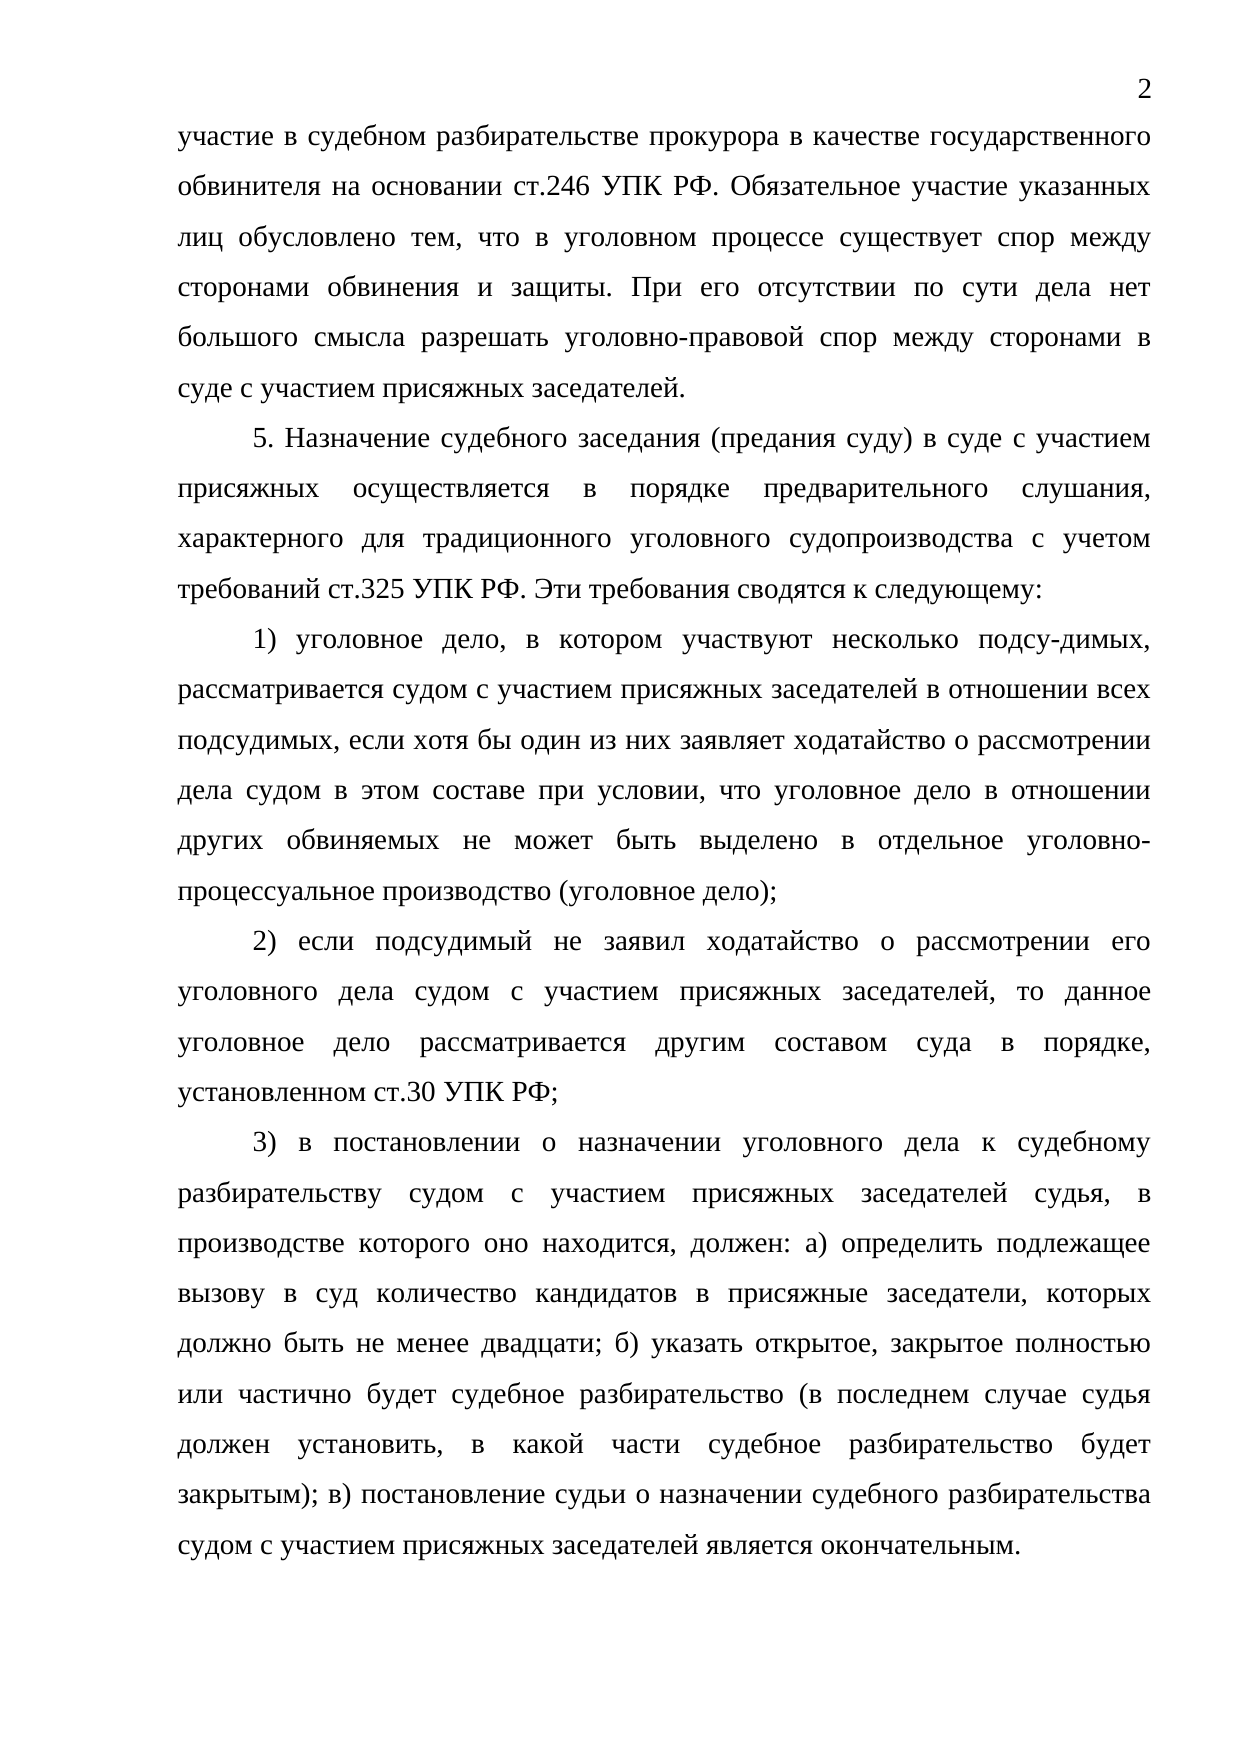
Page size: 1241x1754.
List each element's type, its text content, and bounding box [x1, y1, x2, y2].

text 1) уголовное дело, в котором участвуют несколько подсу-димых, рассматривается судом с участием присяжных заседателей в отношении всех подсудимых, если хотя бы один из них заявляет ходатайство о рассмотрении дела судом в этом составе при условии, что уголовное дело в отношении других обвиняемых не может быть выделено в отдельное уголовно-процессуальное производство (уголовное дело); [177, 621, 1152, 906]
text 5. Назначение судебного заседания (предания суду) в суде с участием присяжных осуществляется в порядке предварительного слушания, характерного для традиционного уголовного судопроизводства с учетом требований ст.325 УПК РФ. Эти требования сводятся к следующему: [177, 420, 1152, 604]
text 3) в постановлении о назначении уголовного дела к судебному разбирательству судом с участием присяжных заседателей судья, в производстве которого оно находится, должен: а) определить подлежащее вызову в суд количество кандидатов в присяжные заседатели, которых должно быть не менее двадцати; б) указать открытое, закрытое полностью или частично будет судебное разбирательство (в последнем случае судья должен установить, в какой части судебное разбирательство будет закрытым); в) постановление судьи о назначении судебного разбирательства судом с участием присяжных заседателей является окончательным. [177, 1124, 1152, 1560]
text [177, 118, 1152, 403]
text 2) если подсудимый не заявил ходатайство о рассмотрении его уголовного дела судом с участием присяжных заседателей, то данное уголовное дело рассматривается другим составом суда в порядке, установленном ст.30 УПК РФ; [177, 923, 1152, 1108]
